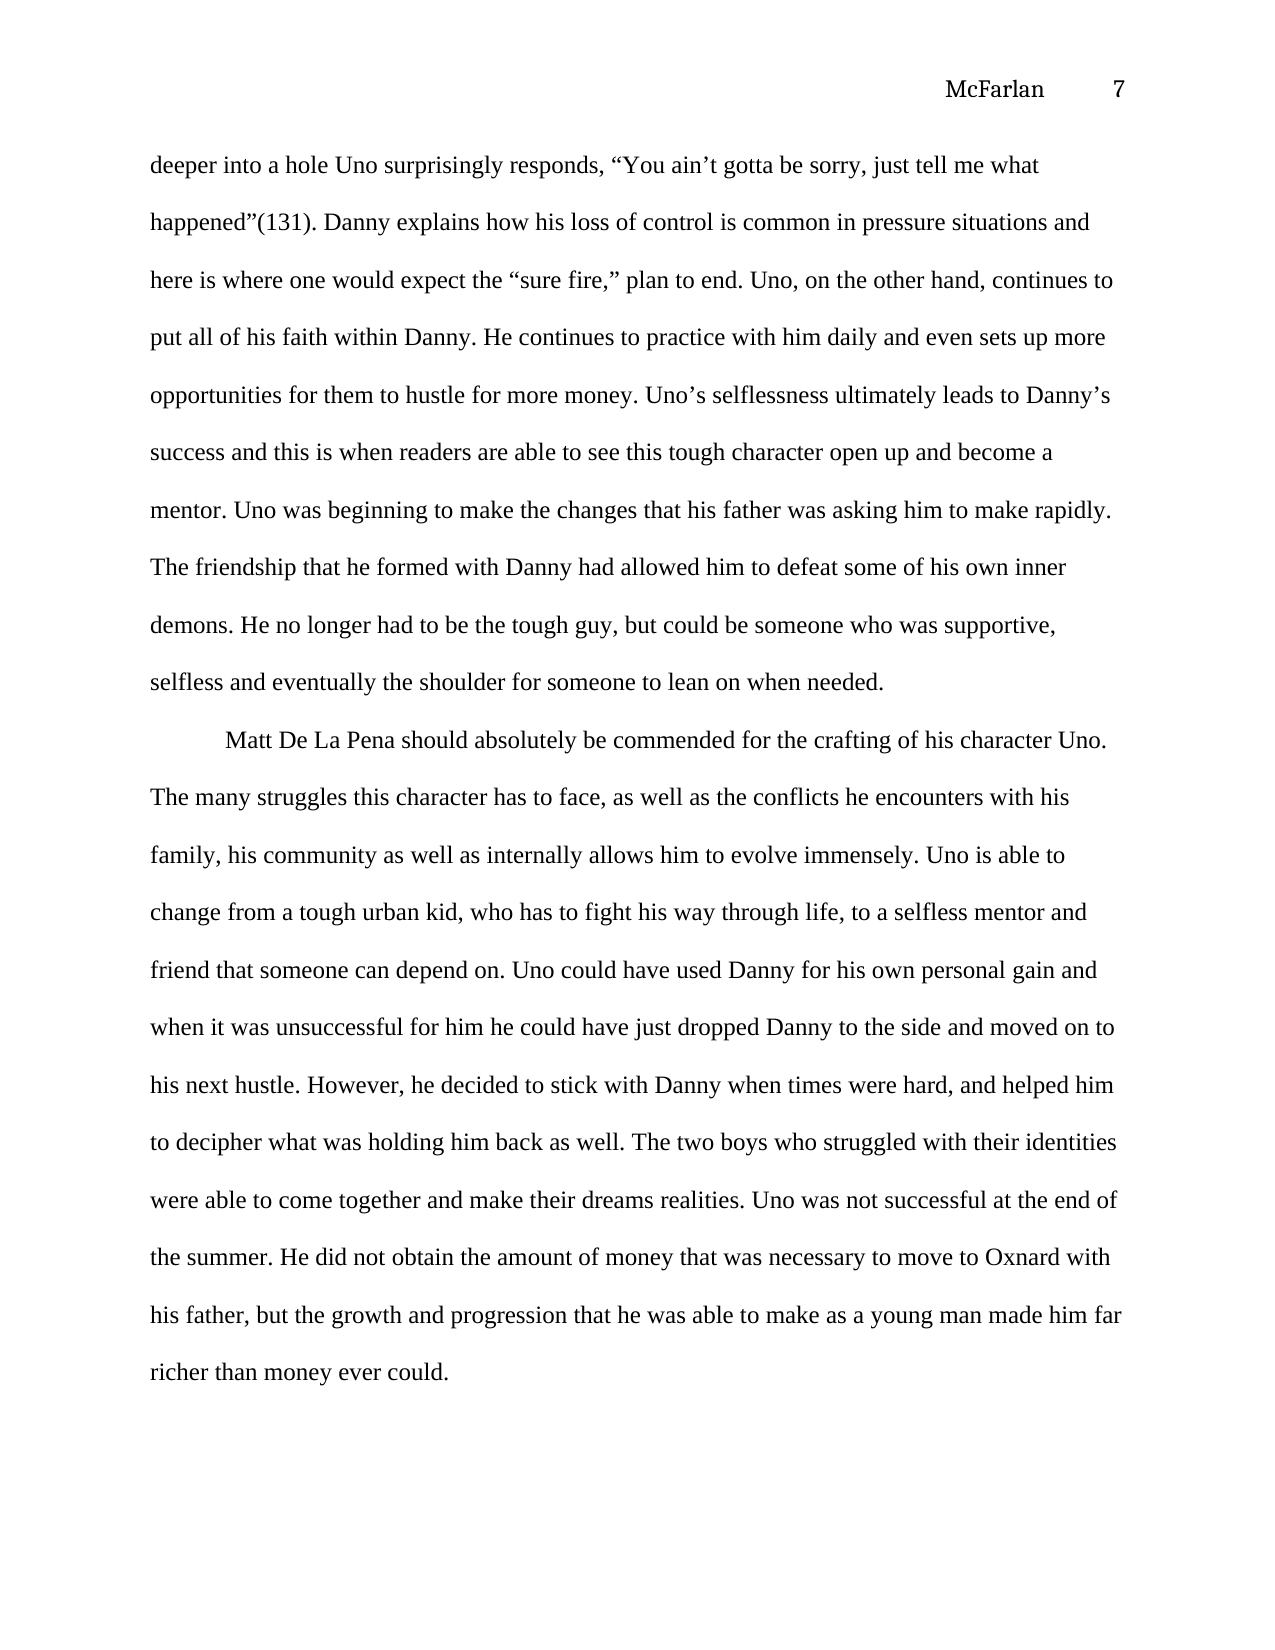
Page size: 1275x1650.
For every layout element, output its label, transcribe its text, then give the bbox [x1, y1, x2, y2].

text Matt De La Pena should absolutely be commended for the crafting of his character Uno. The many struggles this character has to face, as well as the conflicts he encounters with his family, his community as well as internally allows him to evolve immensely. Uno is able to change from a tough urban kid, who has to fight his way through life, to a selfless mentor and friend that someone can depend on. Uno could have used Danny for his own personal gain and when it was unsuccessful for him he could have just dropped Danny to the side and moved on to his next hustle. However, he decided to stick with Danny when times were hard, and helped him to decipher what was holding him back as well. The two boys who struggled with their identities were able to come together and make their dreams realities. Uno was not successful at the end of the summer. He did not obtain the amount of money that was necessary to move to Oxnard with his father, but the growth and progression that he was able to make as a young man made him far richer than money ever could. [150, 725, 1125, 1386]
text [150, 150, 1125, 696]
